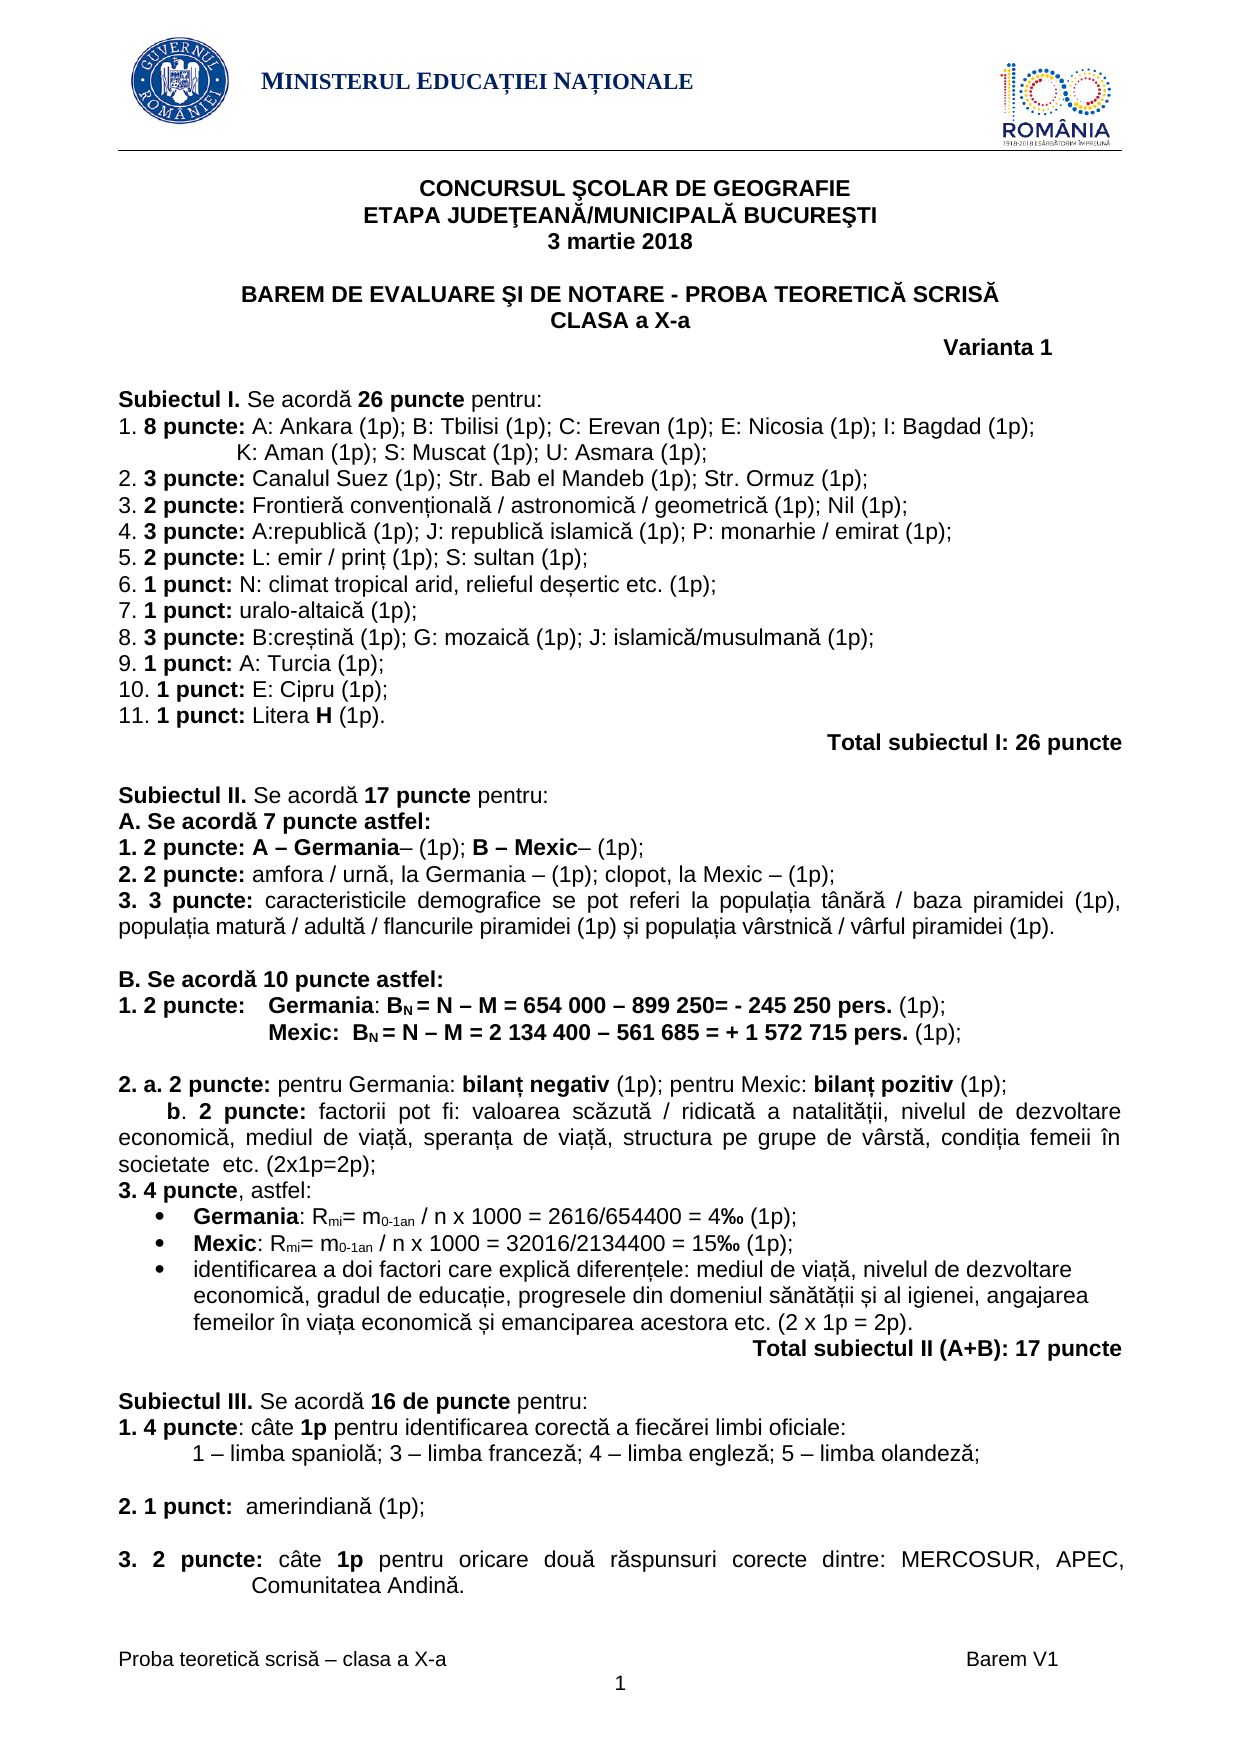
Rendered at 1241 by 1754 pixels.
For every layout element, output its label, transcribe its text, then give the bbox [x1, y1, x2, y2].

text Total subiectul II (A+B): 17 puncte [118, 1335, 1122, 1361]
text Subiectul I. Se acordă 26 puncte pentru: [118, 386, 1122, 413]
text 2. 3 puncte: Canalul Suez (1p); Str. Bab el Mandeb (1p); Str. Ormuz (1p); [118, 465, 1122, 492]
text 3. 3 puncte: caracteristicile demografice se pot referi la populația tânără / baza piramidei (1p), populația matură / adultă / flancurile piramidei (1p) și populația vârstnică / vârful piramidei (1p). [118, 887, 1122, 940]
text 4. 3 puncte: A:republică (1p); J: republică islamică (1p); P: monarhie / emirat (1p); [118, 518, 1122, 544]
text 6. 1 punct: N: climat tropical arid, relieful deșertic etc. (1p); [118, 571, 1122, 597]
text B. Se acordă 10 puncte astfel: [118, 966, 1122, 992]
text A. Se acordă 7 puncte astfel: [118, 808, 1122, 834]
text 3. 2 puncte: câte 1p pentru oricare două răspunsuri corecte dintre: MERCOSUR, APEC, Comunitatea Andină. [118, 1546, 1126, 1598]
picture [105, 18, 249, 143]
text 7. 1 punct: uralo-altaică (1p); [118, 597, 1122, 623]
text 5. 2 puncte: L: emir / prinț (1p); S: sultan (1p); [118, 544, 1122, 571]
picture [992, 59, 1118, 150]
text 1. 8 puncte: A: Ankara (1p); B: Tbilisi (1p); C: Erevan (1p); E: Nicosia (1p); I: Bagdad (1p); [118, 413, 1122, 439]
text 3 martie 2018 [118, 228, 1122, 254]
text CLASA a X-a [118, 307, 1122, 333]
text b. 2 puncte: factorii pot fi: valoarea scăzută / ridicată a natalității, nivelul de dezvoltare economică, mediul de viață, speranța de viață, structura pe grupe de vârstă, condiția femeii în societate etc. (2x1p=2p); [118, 1098, 1122, 1177]
text 2. 2 puncte: amfora / urnă, la Germania – (1p); clopot, la Mexic – (1p); [118, 861, 1122, 887]
list Mexic: Rmi= m0-1an / n x 1000 = 32016/2134400 = 15‰ (1p); [156, 1229, 1122, 1256]
text ETAPA JUDEŢEANĂ/MUNICIPALĂ BUCUREŞTI [118, 202, 1122, 228]
text Varianta 1 [118, 333, 1122, 360]
text 9. 1 punct: A: Turcia (1p); [118, 650, 1122, 676]
text CONCURSUL ŞCOLAR DE GEOGRAFIE [148, 175, 1122, 202]
text Mexic: BN = N – M = 2 134 400 – 561 685 = + 1 572 715 pers. (1p); [193, 1019, 1122, 1045]
text 1. 2 puncte: Germania: BN = N – M = 654 000 – 899 250= - 245 250 pers. (1p); [118, 992, 1122, 1019]
text Total subiectul I: 26 puncte [118, 729, 1122, 755]
text 1. 2 puncte: A – Germania– (1p); B – Mexic– (1p); [118, 834, 1122, 861]
text K: Aman (1p); S: Muscat (1p); U: Asmara (1p); [118, 439, 1122, 465]
list Germania: Rmi= m0-1an / n x 1000 = 2616/654400 = 4‰ (1p); [156, 1203, 1122, 1229]
text 3. 2 puncte: Frontieră convențională / astronomică / geometrică (1p); Nil (1p); [118, 492, 1122, 518]
text 1 – limba spaniolă; 3 – limba franceză; 4 – limba engleză; 5 – limba olandeză; [118, 1440, 1122, 1467]
text 2. 1 punct: amerindiană (1p); [118, 1493, 1122, 1519]
list identificarea a doi factori care explică diferențele: mediul de viață, nivelul de dezvoltare economică, gradul de educație, progresele din domeniul sănătății și al igienei, angajarea femeilor în viața economică și emanciparea acestora etc. (2 x 1p = 2p). [156, 1256, 1122, 1335]
text BAREM DE EVALUARE ŞI DE NOTARE - PROBA TEORETICĂ SCRISĂ [118, 281, 1122, 307]
text 8. 3 puncte: B:creștină (1p); G: mozaică (1p); J: islamică/musulmană (1p); [118, 623, 1122, 650]
text 10. 1 punct: E: Cipru (1p); [118, 676, 1122, 702]
text 3. 4 puncte, astfel: [118, 1177, 1122, 1203]
text 1. 4 puncte: câte 1p pentru identificarea corectă a fiecărei limbi oficiale: [118, 1414, 1122, 1440]
text 2. a. 2 puncte: pentru Germania: bilanț negativ (1p); pentru Mexic: bilanț pozitiv (1p); [118, 1071, 1122, 1098]
text 11. 1 punct: Litera H (1p). [118, 702, 1122, 729]
text Subiectul II. Se acordă 17 puncte pentru: [118, 782, 1122, 808]
text Subiectul III. Se acordă 16 de puncte pentru: [118, 1388, 1122, 1414]
